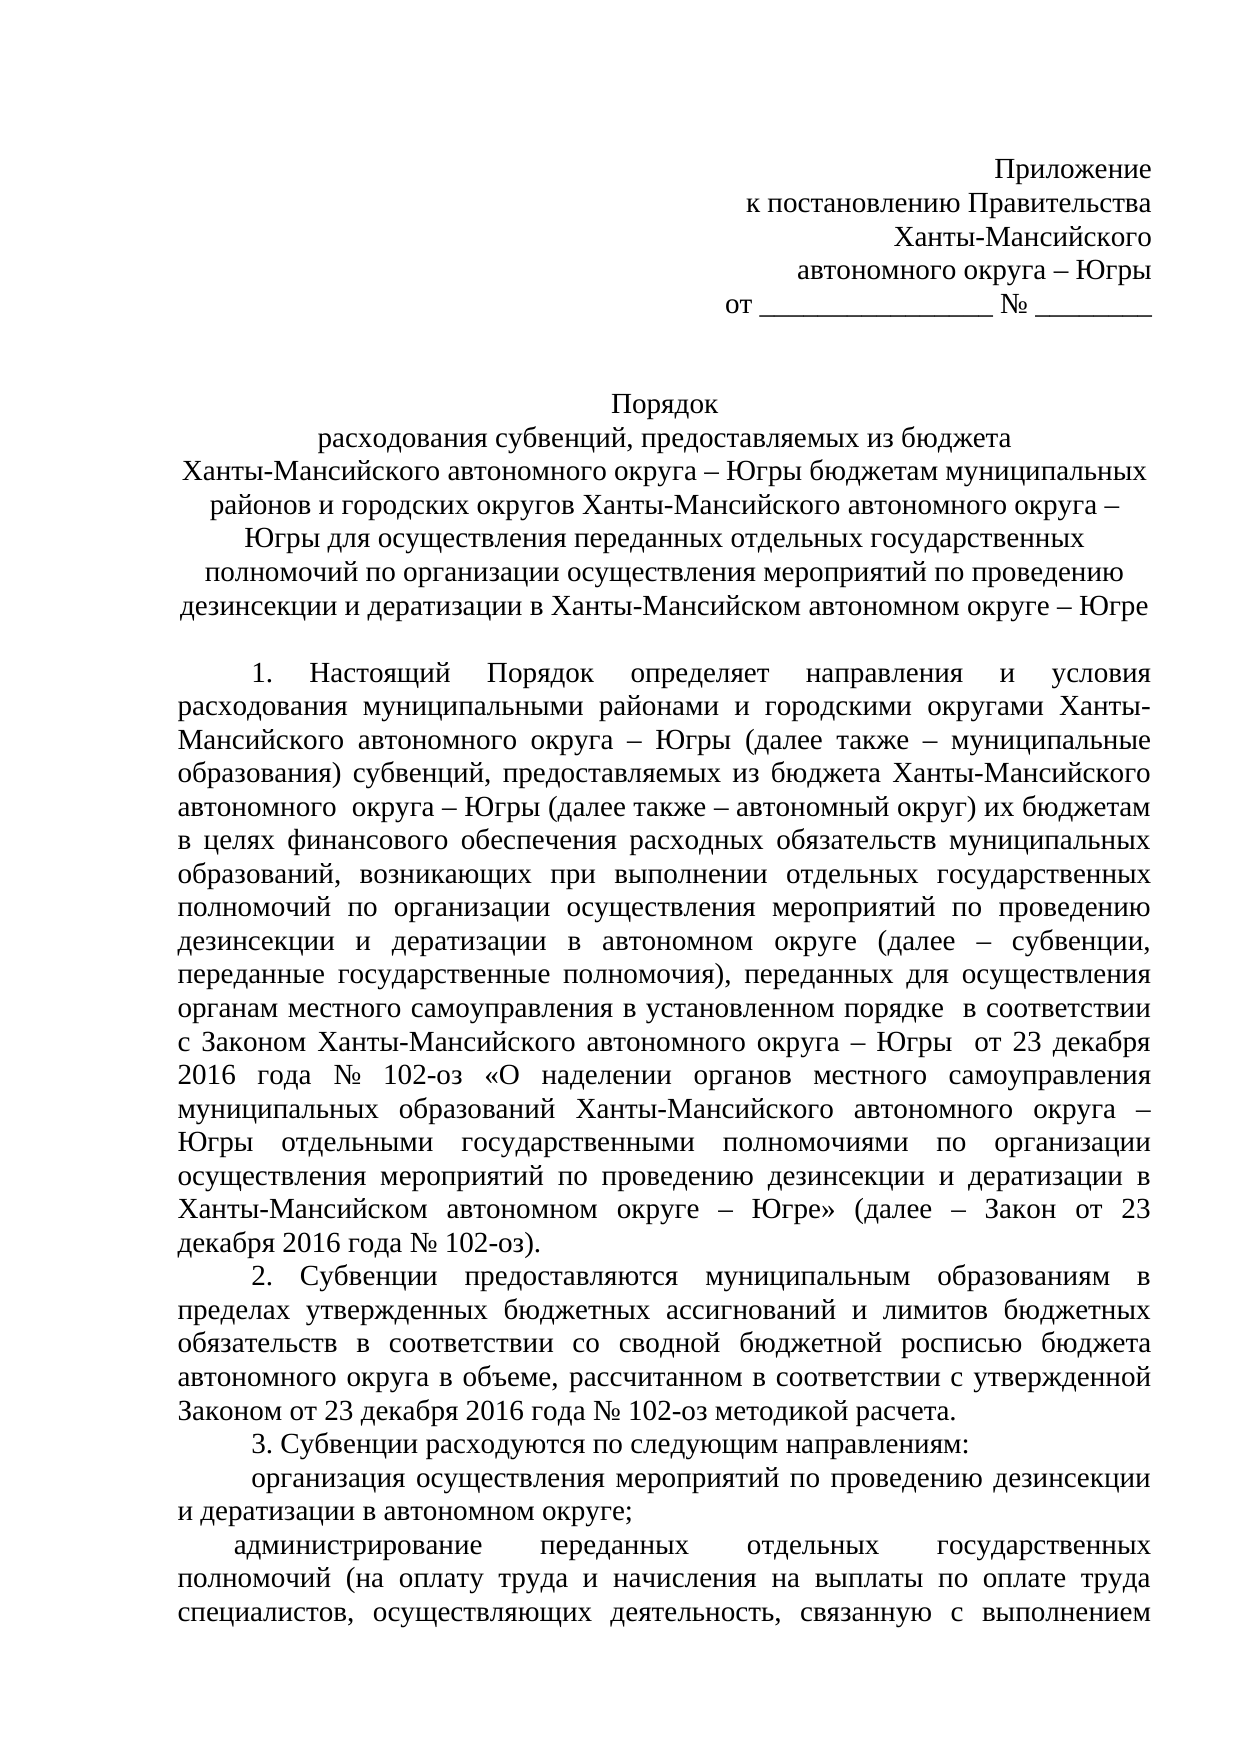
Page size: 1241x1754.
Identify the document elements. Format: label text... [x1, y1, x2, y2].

text Ханты-Мансийского [177, 219, 1152, 252]
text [177, 1527, 1152, 1627]
text расходования субвенций, предоставляемых из бюджета [177, 420, 1152, 453]
text Приложение [177, 152, 1152, 185]
text 2. Субвенции предоставляются муниципальным образованиям в пределах утвержденных бюджетных ассигнований и лимитов бюджетных обязательств в соответствии со сводной бюджетной росписью бюджета автономного округа в объеме, рассчитанном в соответствии с утвержденной Законом от 23 декабря 2016 года № 102-оз методикой расчета. [177, 1258, 1152, 1426]
text к постановлению Правительства [177, 185, 1152, 219]
text автономного округа – Югры [177, 252, 1152, 286]
text Ханты-Мансийского автономного округа – Югры бюджетам муниципальных районов и городских округов Ханты-Мансийского автономного округа – Югры для осуществления переданных отдельных государственных полномочий по организации осуществления мероприятий по проведению дезинсекции и дератизации в Ханты-Мансийском автономном округе – Югре [177, 453, 1152, 621]
text 1. Настоящий Порядок определяет направления и условия расходования муниципальными районами и городскими округами Ханты-Мансийского автономного округа – Югры (далее также – муниципальные образования) субвенций, предоставляемых из бюджета Ханты-Мансийского автономного округа – Югры (далее также – автономный округ) их бюджетам в целях финансового обеспечения расходных обязательств муниципальных образований, возникающих при выполнении отдельных государственных полномочий по организации осуществления мероприятий по проведению дезинсекции и дератизации в автономном округе (далее – субвенции, переданные государственные полномочия), переданных для осуществления органам местного самоуправления в установленном порядке в соответствии с Законом Ханты-Мансийского автономного округа – Югры от 23 декабря 2016 года № 102-оз «О наделении органов местного самоуправления муниципальных образований Ханты-Мансийского автономного округа – Югры отдельными государственными полномочиями по организации осуществления мероприятий по проведению дезинсекции и дератизации в Ханты-Мансийском автономном округе – Югре» (далее – Закон от 23 декабря 2016 года № 102-оз). [177, 655, 1152, 1258]
text от ________________ № ________ [177, 286, 1152, 319]
text организация осуществления мероприятий по проведению дезинсекции и дератизации в автономном округе; [177, 1460, 1152, 1527]
text Порядок [177, 386, 1152, 420]
text 3. Субвенции расходуются по следующим направлениям: [177, 1426, 1152, 1460]
